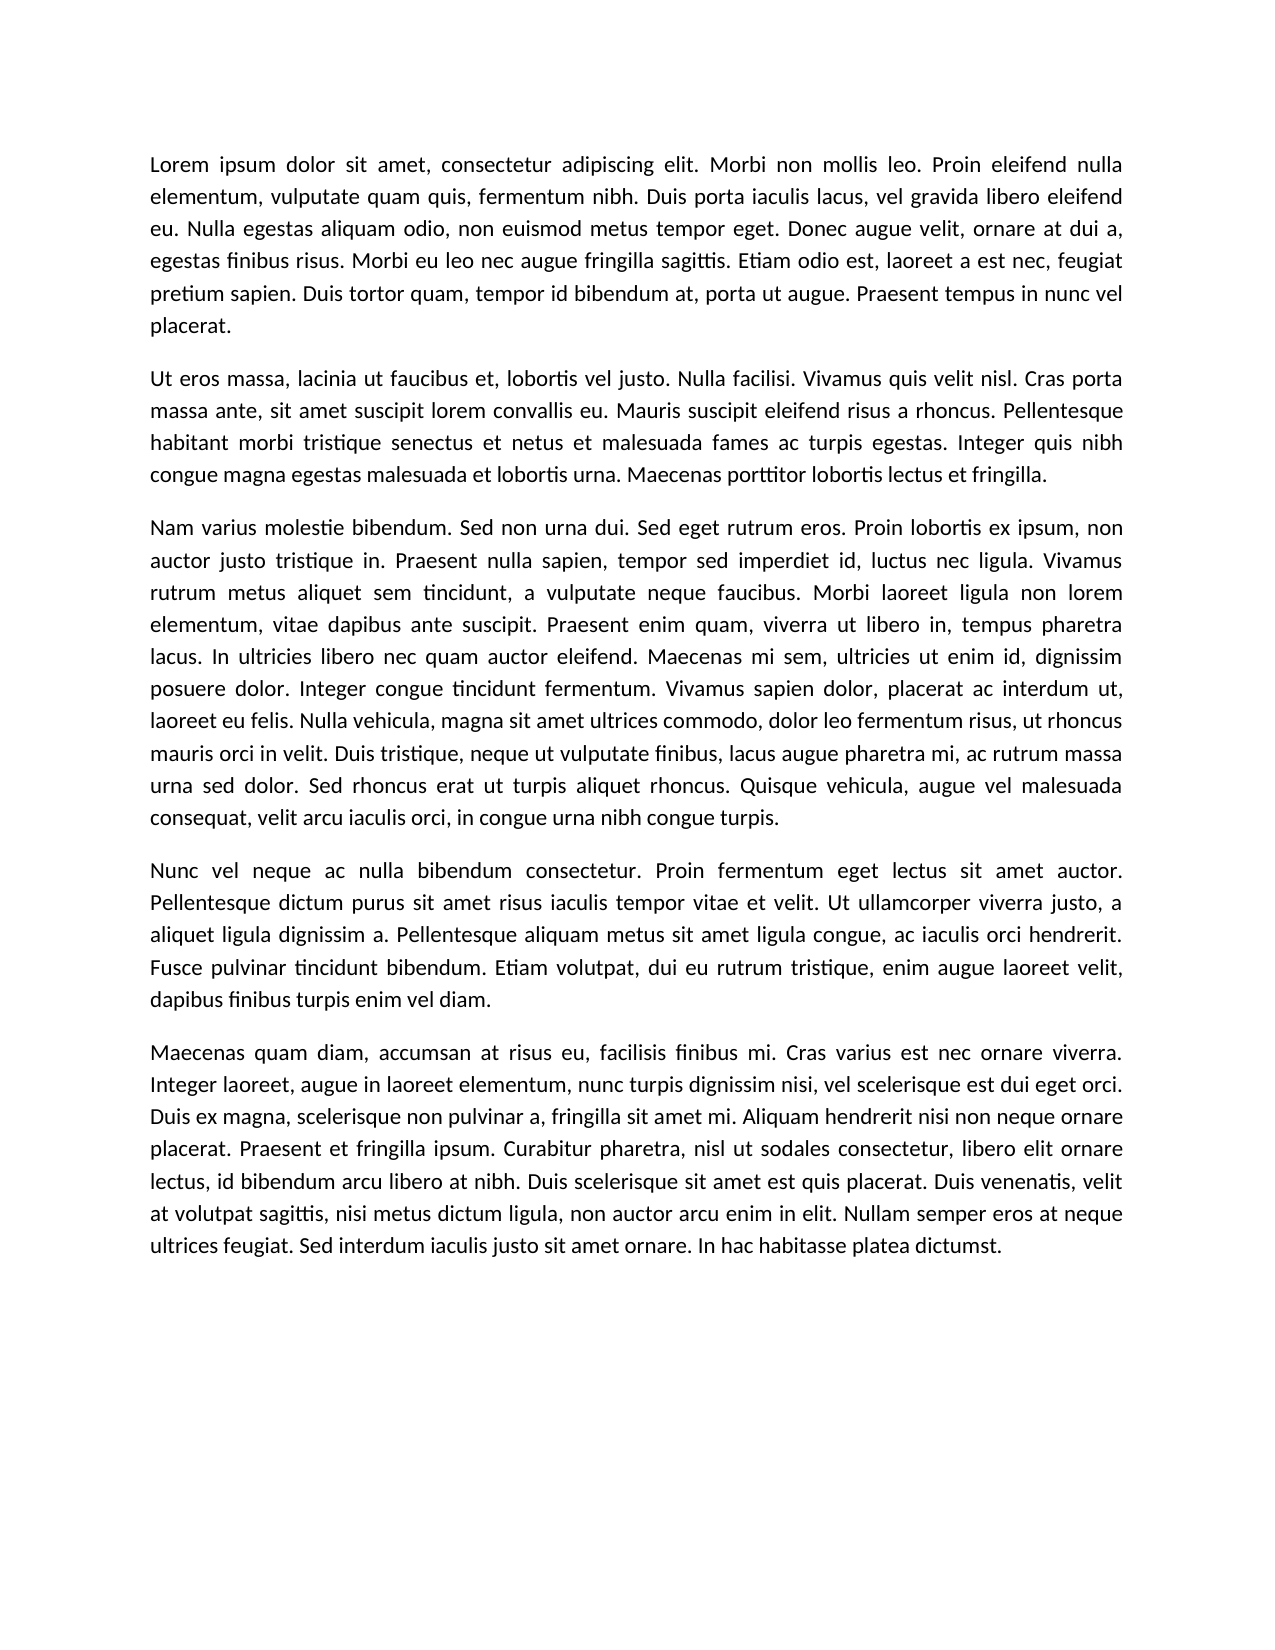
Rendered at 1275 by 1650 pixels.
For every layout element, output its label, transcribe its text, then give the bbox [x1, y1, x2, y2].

text Ut eros massa, lacinia ut faucibus et, lobortis vel justo. Nulla facilisi. Vivamus quis velit nisl. Cras porta massa ante, sit amet suscipit lorem convallis eu. Mauris suscipit eleifend risus a rhoncus. Pellentesque habitant morbi tristique senectus et netus et malesuada fames ac turpis egestas. Integer quis nibh congue magna egestas malesuada et lobortis urna. Maecenas porttitor lobortis lectus et fringilla. [150, 364, 1125, 488]
text Lorem ipsum dolor sit amet, consectetur adipiscing elit. Morbi non mollis leo. Proin eleifend nulla elementum, vulputate quam quis, fermentum nibh. Duis porta iaculis lacus, vel gravida libero eleifend eu. Nulla egestas aliquam odio, non euismod metus tempor eget. Donec augue velit, ornare at dui a, egestas finibus risus. Morbi eu leo nec augue fringilla sagittis. Etiam odio est, laoreet a est nec, feugiat pretium sapien. Duis tortor quam, tempor id bibendum at, porta ut augue. Praesent tempus in nunc vel placerat. [150, 150, 1125, 339]
text Nam varius molestie bibendum. Sed non urna dui. Sed eget rutrum eros. Proin lobortis ex ipsum, non auctor justo tristique in. Praesent nulla sapien, tempor sed imperdiet id, luctus nec ligula. Vivamus rutrum metus aliquet sem tincidunt, a vulputate neque faucibus. Morbi laoreet ligula non lorem elementum, vitae dapibus ante suscipit. Praesent enim quam, viverra ut libero in, tempus pharetra lacus. In ultricies libero nec quam auctor eleifend. Maecenas mi sem, ultricies ut enim id, dignissim posuere dolor. Integer congue tincidunt fermentum. Vivamus sapien dolor, placerat ac interdum ut, laoreet eu felis. Nulla vehicula, magna sit amet ultrices commodo, dolor leo fermentum risus, ut rhoncus mauris orci in velit. Duis tristique, neque ut vulputate finibus, lacus augue pharetra mi, ac rutrum massa urna sed dolor. Sed rhoncus erat ut turpis aliquet rhoncus. Quisque vehicula, augue vel malesuada consequat, velit arcu iaculis orci, in congue urna nibh congue turpis. [150, 513, 1125, 831]
text Nunc vel neque ac nulla bibendum consectetur. Proin fermentum eget lectus sit amet auctor. Pellentesque dictum purus sit amet risus iaculis tempor vitae et velit. Ut ullamcorper viverra justo, a aliquet ligula dignissim a. Pellentesque aliquam metus sit amet ligula congue, ac iaculis orci hendrerit. Fusce pulvinar tincidunt bibendum. Etiam volutpat, dui eu rutrum tristique, enim augue laoreet velit, dapibus finibus turpis enim vel diam. [150, 856, 1125, 1013]
text Maecenas quam diam, accumsan at risus eu, facilisis finibus mi. Cras varius est nec ornare viverra. Integer laoreet, augue in laoreet elementum, nunc turpis dignissim nisi, vel scelerisque est dui eget orci. Duis ex magna, scelerisque non pulvinar a, fringilla sit amet mi. Aliquam hendrerit nisi non neque ornare placerat. Praesent et fringilla ipsum. Curabitur pharetra, nisl ut sodales consectetur, libero elit ornare lectus, id bibendum arcu libero at nibh. Duis scelerisque sit amet est quis placerat. Duis venenatis, velit at volutpat sagittis, nisi metus dictum ligula, non auctor arcu enim in elit. Nullam semper eros at neque ultrices feugiat. Sed interdum iaculis justo sit amet ornare. In hac habitasse platea dictumst. [150, 1038, 1125, 1259]
